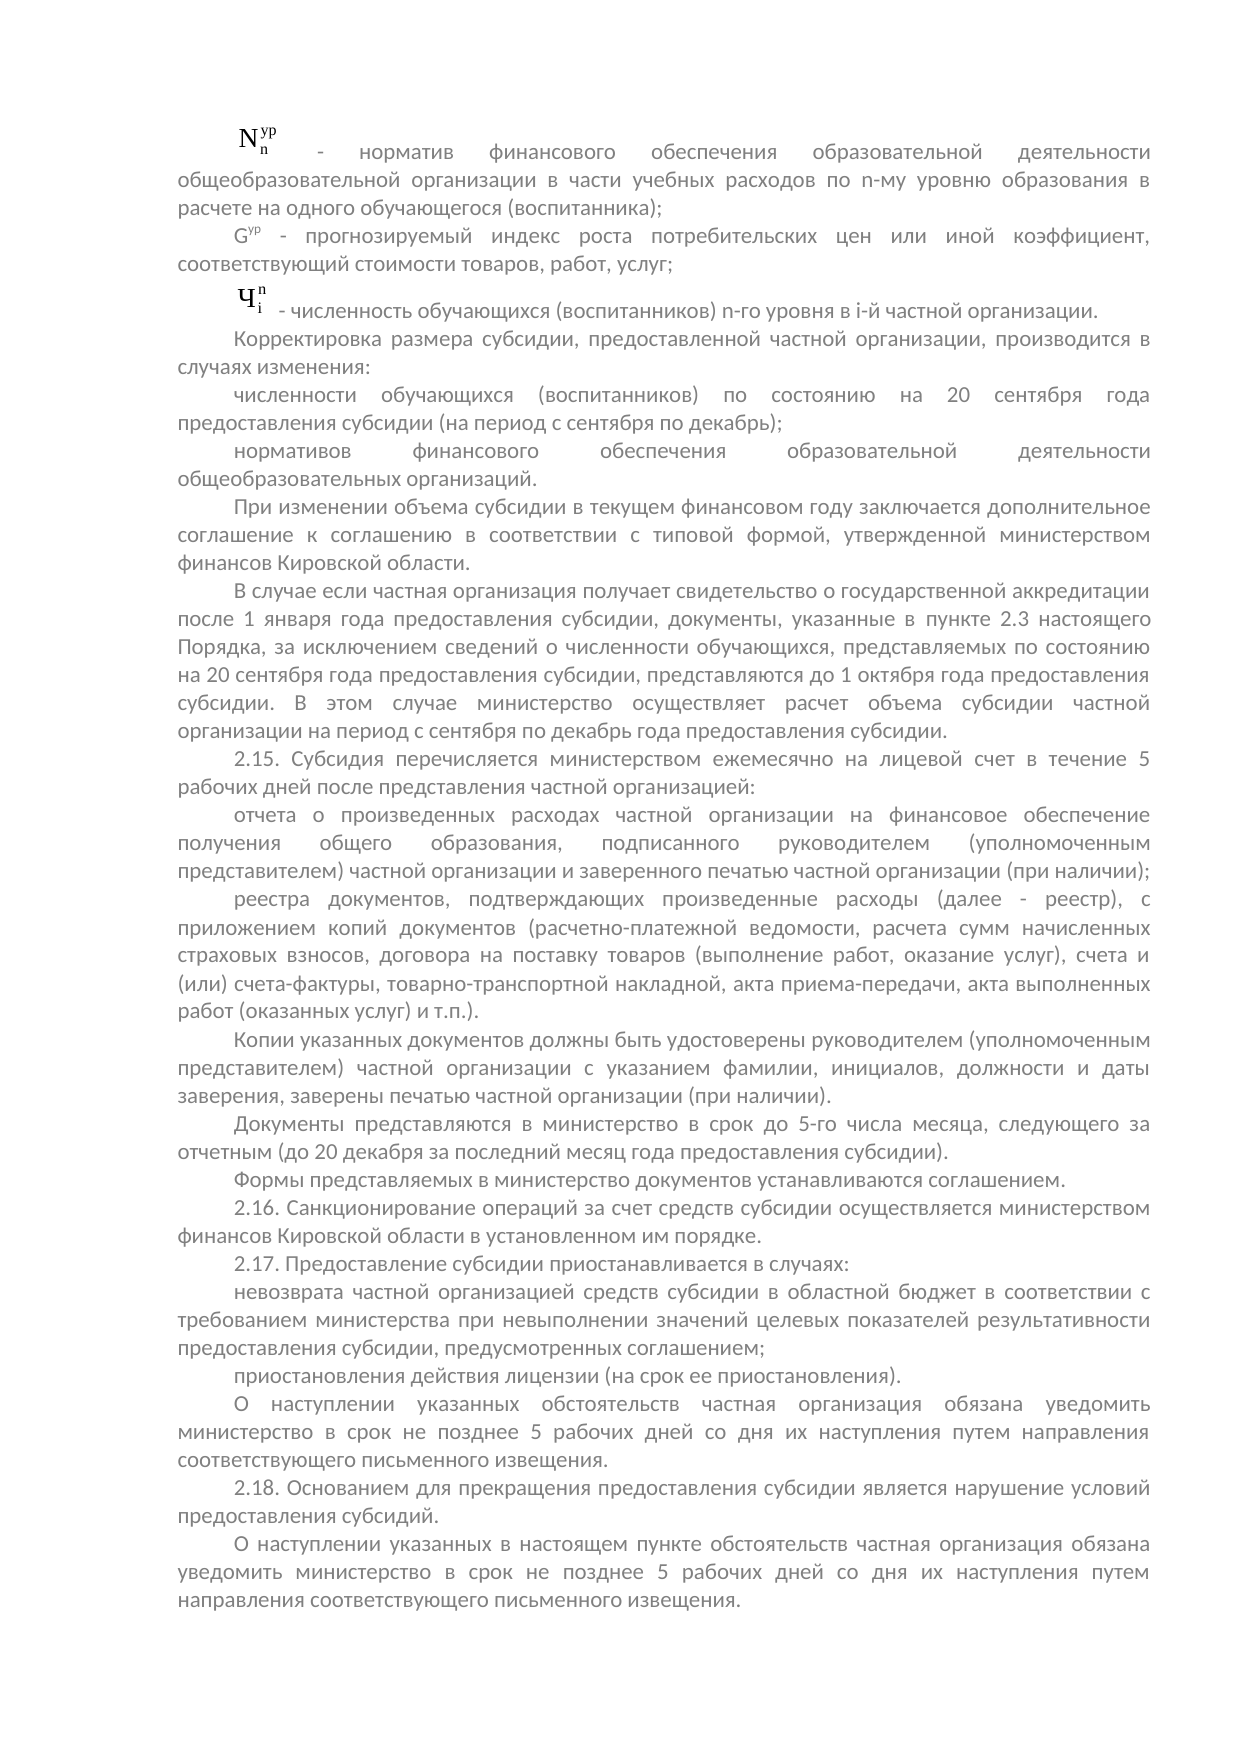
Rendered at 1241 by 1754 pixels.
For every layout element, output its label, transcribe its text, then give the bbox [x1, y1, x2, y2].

text невозврата частной организацией средств субсидии в областной бюджет в соответствии с требованием министерства при невыполнении значений целевых показателей результативности предоставления субсидии, предусмотренных соглашением; [177, 1277, 1152, 1361]
text Формы представляемых в министерство документов устанавливаются соглашением. [177, 1165, 1152, 1193]
text О наступлении указанных в настоящем пункте обстоятельств частная организация обязана уведомить министерство в срок не позднее 5 рабочих дней со дня их наступления путем направления соответствующего письменного извещения. [177, 1529, 1152, 1613]
text 2.18. Основанием для прекращения предоставления субсидии является нарушение условий предоставления субсидий. [177, 1473, 1152, 1529]
text 2.16. Санкционирование операций за счет средств субсидии осуществляется министерством финансов Кировской области в установленном им порядке. [177, 1193, 1152, 1249]
text реестра документов, подтверждающих произведенные расходы (далее - реестр), с приложением копий документов (расчетно-платежной ведомости, расчета сумм начисленных страховых взносов, договора на поставку товаров (выполнение работ, оказание услуг), счета и (или) счета-фактуры, товарно-транспортной накладной, акта приема-передачи, акта выполненных работ (оказанных услуг) и т.п.). [177, 884, 1152, 1025]
text Копии указанных документов должны быть удостоверены руководителем (уполномоченным представителем) частной организации с указанием фамилии, инициалов, должности и даты заверения, заверены печатью частной организации (при наличии). [177, 1025, 1152, 1109]
text Документы представляются в министерство в срок до 5-го числа месяца, следующего за отчетным (до 20 декабря за последний месяц года предоставления субсидии). [177, 1109, 1152, 1165]
text - норматив финансового обеспечения образовательной деятельности общеобразовательной организации в части учебных расходов по n-му уровню образования в расчете на одного обучающегося (воспитанника); [177, 118, 1152, 221]
text 2.17. Предоставление субсидии приостанавливается в случаях: [177, 1249, 1152, 1277]
text 2.15. Субсидия перечисляется министерством ежемесячно на лицевой счет в течение 5 рабочих дней после представления частной организацией: [177, 744, 1152, 801]
text Корректировка размера субсидии, предоставленной частной организации, производится в случаях изменения: [177, 324, 1152, 380]
text приостановления действия лицензии (на срок ее приостановления). [177, 1361, 1152, 1389]
text В случае если частная организация получает свидетельство о государственной аккредитации после 1 января года предоставления субсидии, документы, указанные в пункте 2.3 настоящего Порядка, за исключением сведений о численности обучающихся, представляемых по состоянию на 20 сентября года предоставления субсидии, представляются до 1 октября года предоставления субсидии. В этом случае министерство осуществляет расчет объема субсидии частной организации на период с сентября по декабрь года предоставления субсидии. [177, 576, 1152, 744]
text отчета о произведенных расходах частной организации на финансовое обеспечение получения общего образования, подписанного руководителем (уполномоченным представителем) частной организации и заверенного печатью частной организации (при наличии); [177, 801, 1152, 884]
text численности обучающихся (воспитанников) по состоянию на 20 сентября года предоставления субсидии (на период с сентября по декабрь); [177, 380, 1152, 436]
text Gур - прогнозируемый индекс роста потребительских цен или иной коэффициент, соответствующий стоимости товаров, работ, услуг; [177, 221, 1152, 277]
text нормативов финансового обеспечения образовательной деятельности общеобразовательных организаций. [177, 436, 1152, 492]
text При изменении объема субсидии в текущем финансовом году заключается дополнительное соглашение к соглашению в соответствии с типовой формой, утвержденной министерством финансов Кировской области. [177, 492, 1152, 576]
text - численность обучающихся (воспитанников) n-го уровня в i-й частной организации. [177, 277, 1152, 324]
text О наступлении указанных обстоятельств частная организация обязана уведомить министерство в срок не позднее 5 рабочих дней со дня их наступления путем направления соответствующего письменного извещения. [177, 1389, 1152, 1473]
